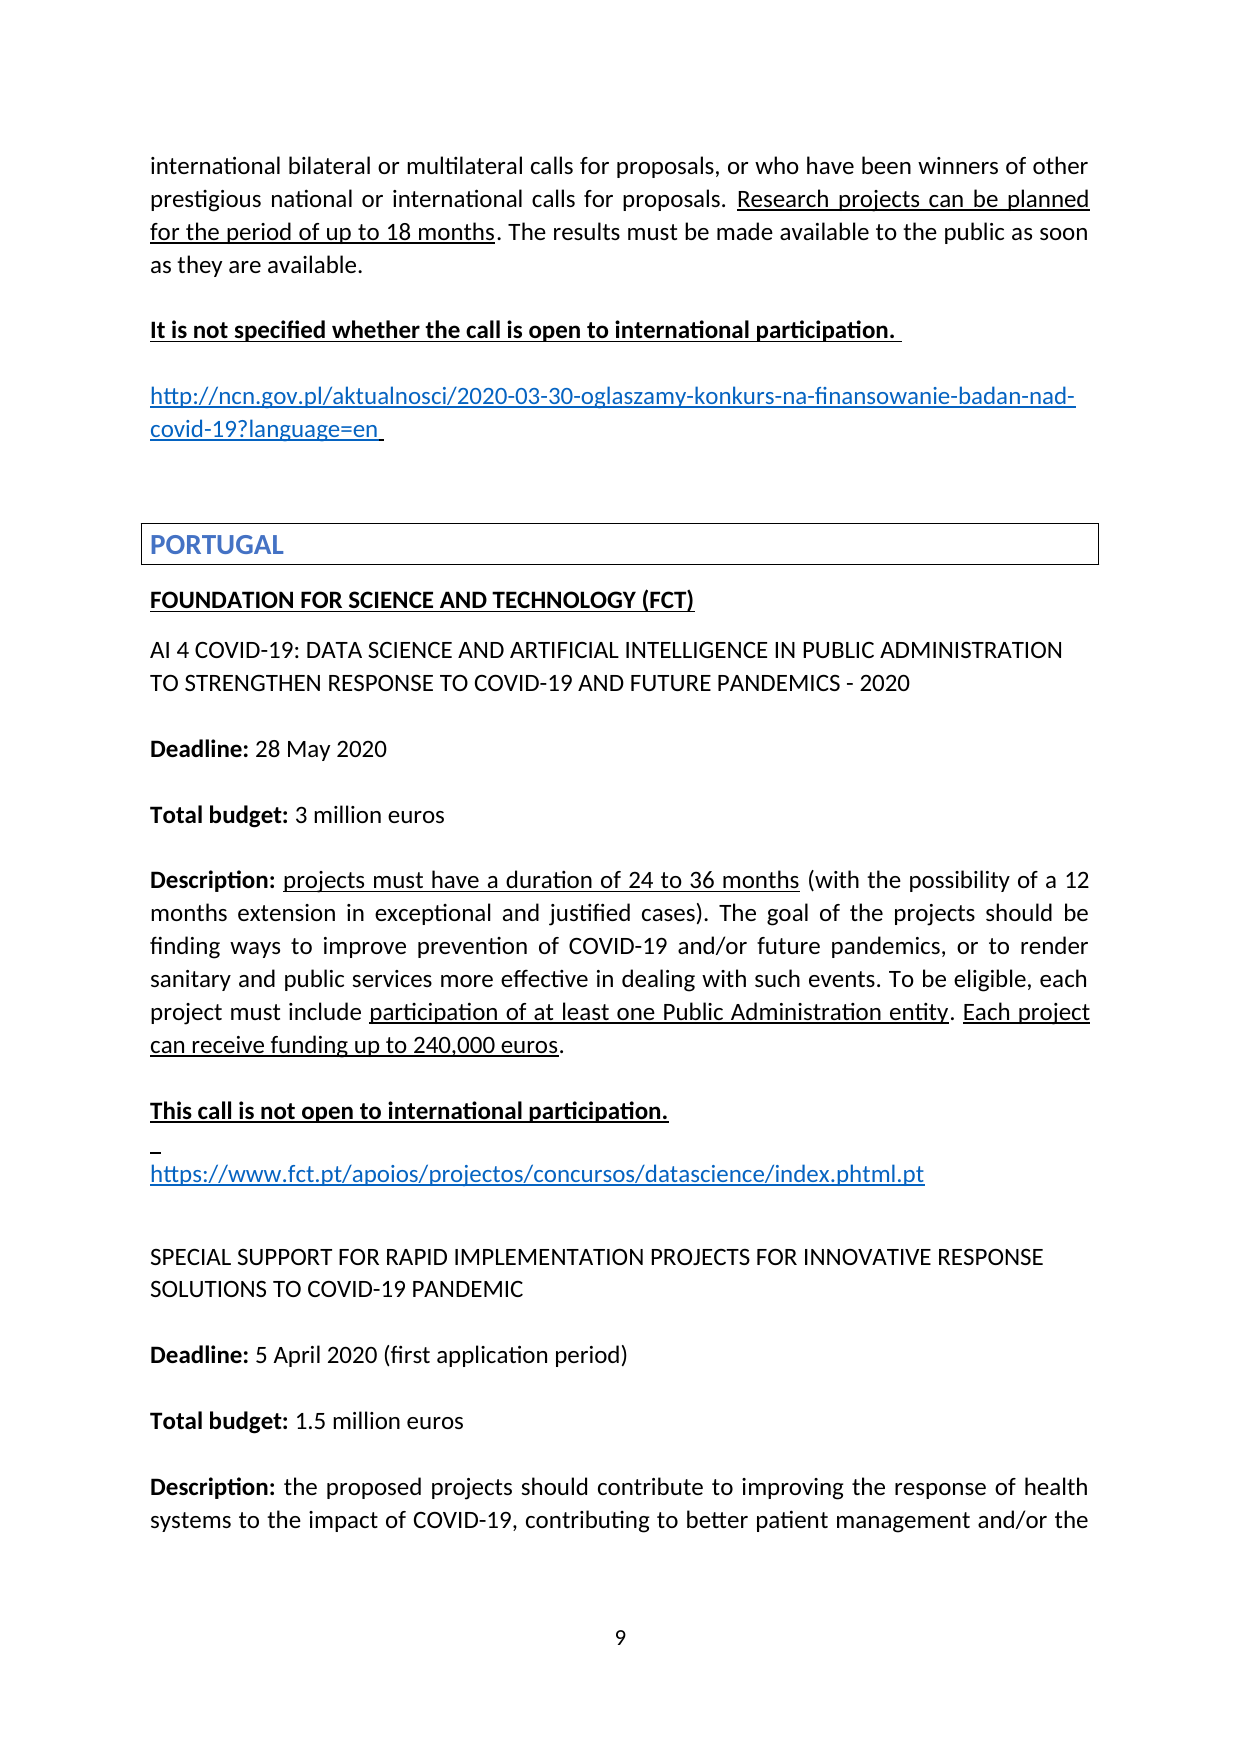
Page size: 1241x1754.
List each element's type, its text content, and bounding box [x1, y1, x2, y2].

subtitle SPECIAL SUPPORT FOR RAPID IMPLEMENTATION PROJECTS FOR INNOVATIVE RESPONSE SOLUTIONS TO COVID-19 PANDEMIC [150, 1241, 1090, 1304]
text This call is not open to international participation. [150, 1095, 1090, 1126]
text Deadline: 28 May 2020 [150, 733, 1090, 763]
text Total budget: 1.5 million euros [150, 1405, 1090, 1436]
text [150, 1471, 1090, 1534]
text Description: projects must have a duration of 24 to 36 months (with the possibility of a 12 months extension in exceptional and justified cases). The goal of the projects should be finding ways to improve prevention of COVID-19 and/or future pandemics, or to render sanitary and public services more effective in dealing with such events. To be eligible, each project must include participation of at least one Public Administration entity. Each project can receive funding up to 240,000 euros. [150, 865, 1090, 1060]
subtitle AI 4 COVID-19: DATA SCIENCE AND ARTIFICIAL INTELLIGENCE IN PUBLIC ADMINISTRATION TO STRENGTHEN RESPONSE TO COVID-19 AND FUTURE PANDEMICS - 2020 [150, 634, 1090, 698]
text Deadline: 5 April 2020 (first application period) [150, 1339, 1090, 1370]
subtitle PORTUGAL [142, 524, 1098, 564]
text https://www.fct.pt/apoios/projectos/concursos/datascience/index.phtml.pt [150, 1158, 1090, 1189]
text It is not specified whether the call is open to international participation. [150, 314, 1090, 345]
text Total budget: 3 million euros [150, 799, 1090, 829]
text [150, 150, 1090, 279]
subtitle FOUNDATION FOR SCIENCE AND TECHNOLOGY (FCT) [150, 585, 1090, 615]
text http://ncn.gov.pl/aktualnosci/2020-03-30-oglaszamy-konkurs-na-finansowanie-badan-nad-covid-19?language=en [150, 380, 1090, 444]
